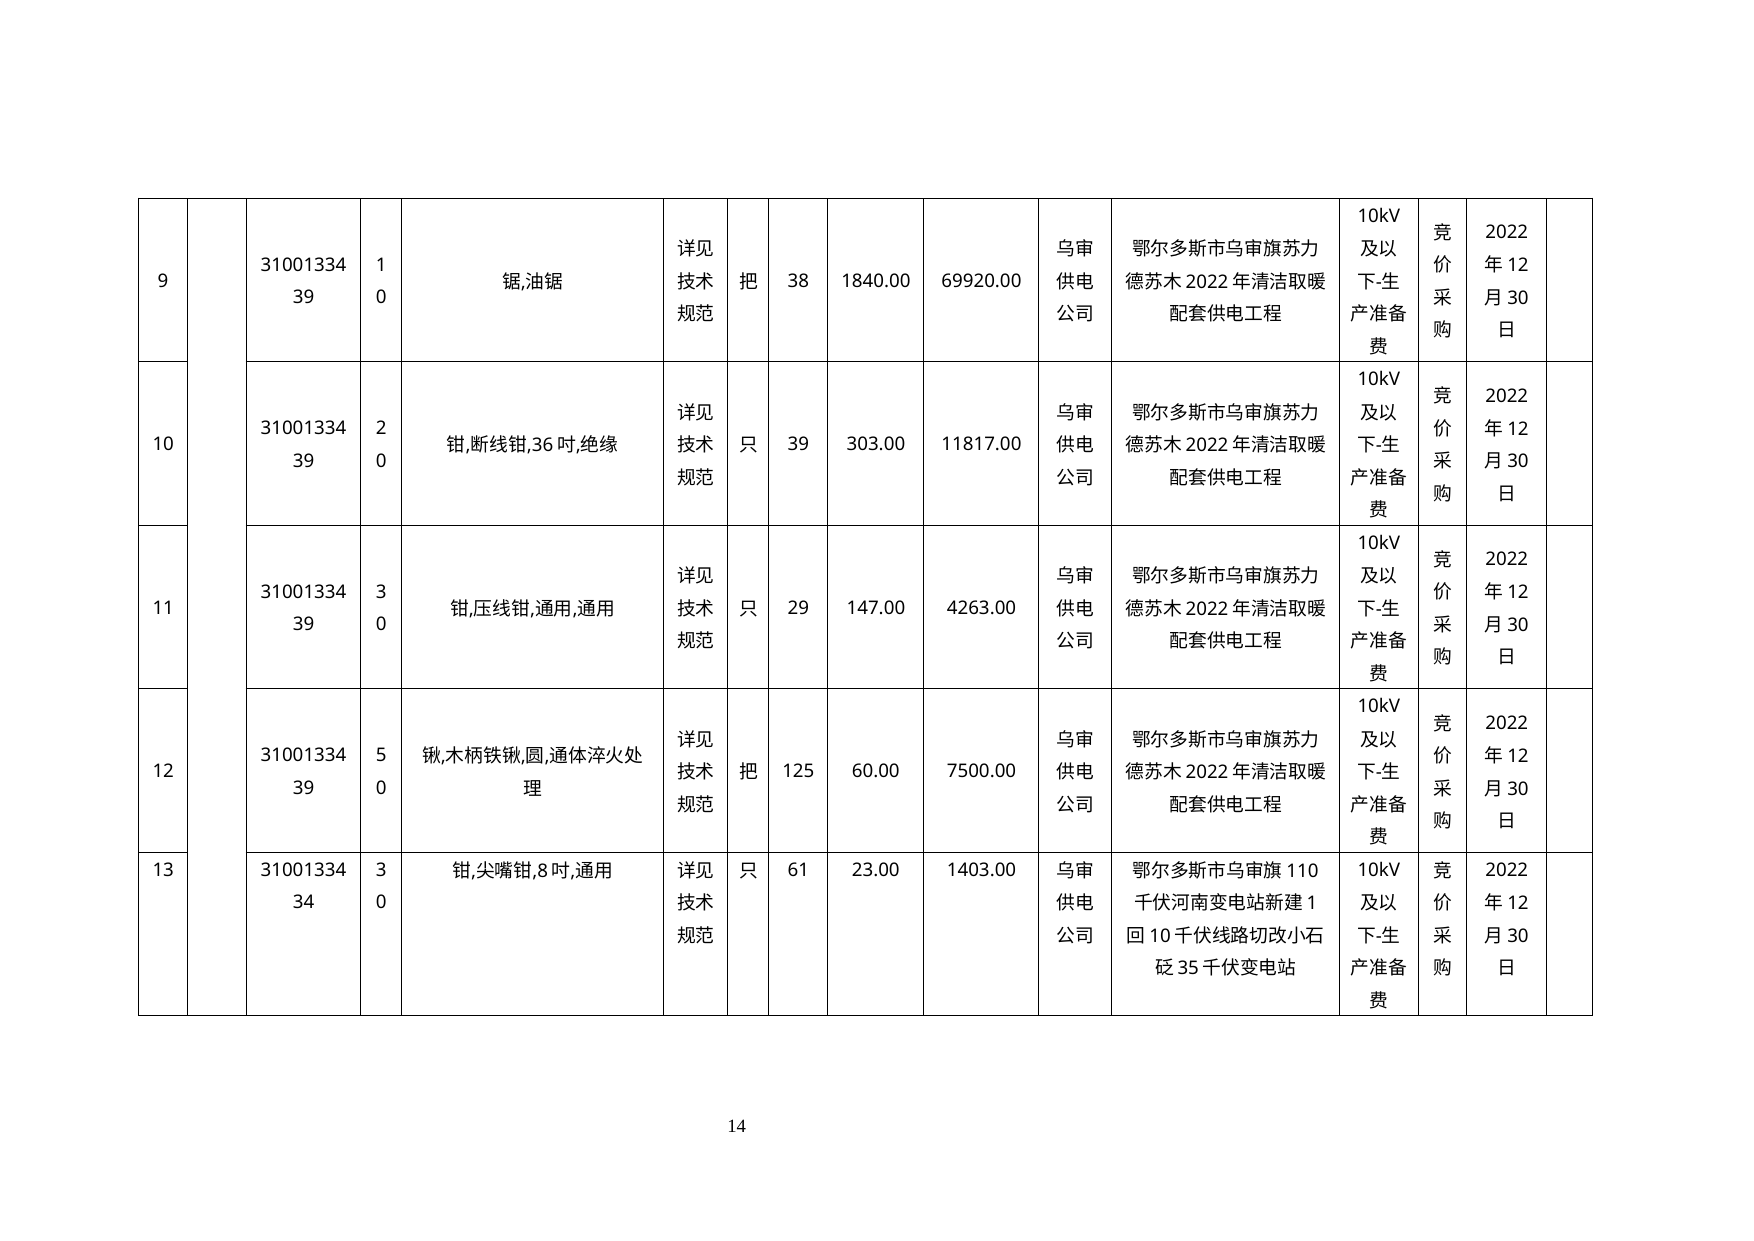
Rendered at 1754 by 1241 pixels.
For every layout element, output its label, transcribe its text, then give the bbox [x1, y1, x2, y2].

table_cell 69920.00 [924, 199, 1038, 361]
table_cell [1112, 853, 1339, 1015]
table_cell 39 [769, 362, 827, 525]
table_cell 10kV及以下-生产准备费 [1340, 199, 1418, 361]
table_cell 29 [769, 526, 827, 688]
table_cell 10kV及以下-生产准备费 [1340, 853, 1418, 1015]
table_cell 50 [361, 689, 401, 852]
table_cell 11817.00 [924, 362, 1038, 525]
table_cell 乌审供电公司 [1039, 526, 1111, 688]
table_cell 4263.00 [924, 526, 1038, 688]
table_cell 60.00 [828, 689, 923, 852]
table_cell 61 [769, 853, 827, 1015]
table_cell [1547, 853, 1592, 1015]
table_cell 30 [361, 526, 401, 688]
table_cell [1547, 526, 1592, 688]
table_cell 详见技术规范 [664, 853, 727, 1015]
table_cell 只 [728, 526, 768, 688]
table_cell 乌审供电公司 [1039, 199, 1111, 361]
table_cell 把 [728, 199, 768, 361]
table_cell 20 [361, 362, 401, 525]
table_cell 7500.00 [924, 689, 1038, 852]
table_cell 乌审供电公司 [1039, 362, 1111, 525]
table_cell 10 [139, 362, 187, 525]
table_cell 鄂尔多斯市乌审旗苏力德苏木2022年清洁取暖配套供电工程 [1112, 199, 1339, 361]
table_cell 23.00 [828, 853, 923, 1015]
table_cell 30 [361, 853, 401, 1015]
table_cell 竞价采购 [1419, 362, 1466, 525]
table_cell 详见技术规范 [664, 526, 727, 688]
table_cell 3100133439 [247, 689, 360, 852]
table_cell 12 [139, 689, 187, 852]
table_cell 2022年12月30日 [1467, 199, 1546, 361]
table_cell 乌审供电公司 [1039, 853, 1111, 1015]
table_cell 鄂尔多斯市乌审旗苏力德苏木2022年清洁取暖配套供电工程 [1112, 526, 1339, 688]
table_cell 鄂尔多斯市乌审旗苏力德苏木2022年清洁取暖配套供电工程 [1112, 689, 1339, 852]
table_cell [1547, 362, 1592, 525]
table_cell 竞价采购 [1419, 526, 1466, 688]
table_cell 锹,木柄铁锹,圆,通体淬火处理 [402, 689, 663, 852]
table_cell 只 [728, 362, 768, 525]
table_cell 只 [728, 853, 768, 1015]
table_cell 9 [139, 199, 187, 361]
table_cell 竞价采购 [1419, 853, 1466, 1015]
table_cell 钳,尖嘴钳,8吋,通用 [402, 853, 663, 1015]
table_cell 鄂尔多斯市乌审旗苏力德苏木2022年清洁取暖配套供电工程 [1112, 362, 1339, 525]
table_cell 详见技术规范 [664, 362, 727, 525]
table_cell 竞价采购 [1419, 689, 1466, 852]
table_cell 38 [769, 199, 827, 361]
table_cell 147.00 [828, 526, 923, 688]
table_cell 10kV及以下-生产准备费 [1340, 526, 1418, 688]
table_cell 2022年12月30日 [1467, 362, 1546, 525]
table_cell 详见技术规范 [664, 199, 727, 361]
table_cell 3100133439 [247, 199, 360, 361]
table_cell 乌审供电公司 [1039, 689, 1111, 852]
table_cell 1403.00 [924, 853, 1038, 1015]
table_cell 钳,压线钳,通用,通用 [402, 526, 663, 688]
table_cell 1840.00 [828, 199, 923, 361]
table_cell 13 [139, 853, 187, 1015]
table_cell [1547, 199, 1592, 361]
table_cell 锯,油锯 [402, 199, 663, 361]
table_cell 把 [728, 689, 768, 852]
table_cell 钳,断线钳,36吋,绝缘 [402, 362, 663, 525]
table_cell 10kV及以下-生产准备费 [1340, 689, 1418, 852]
table_cell 11 [139, 526, 187, 688]
table_cell 125 [769, 689, 827, 852]
table_cell 2022年12月30日 [1467, 853, 1546, 1015]
table_cell 详见技术规范 [664, 689, 727, 852]
table_cell 10 [361, 199, 401, 361]
table_cell 2022年12月30日 [1467, 689, 1546, 852]
table_cell 3100133439 [247, 362, 360, 525]
table_cell 竞价采购 [1419, 199, 1466, 361]
table_cell 10kV及以下-生产准备费 [1340, 362, 1418, 525]
table_cell 3100133439 [247, 526, 360, 688]
table_cell 2022年12月30日 [1467, 526, 1546, 688]
table_cell [1547, 689, 1592, 852]
table_cell 3100133434 [247, 853, 360, 1015]
table_cell 303.00 [828, 362, 923, 525]
